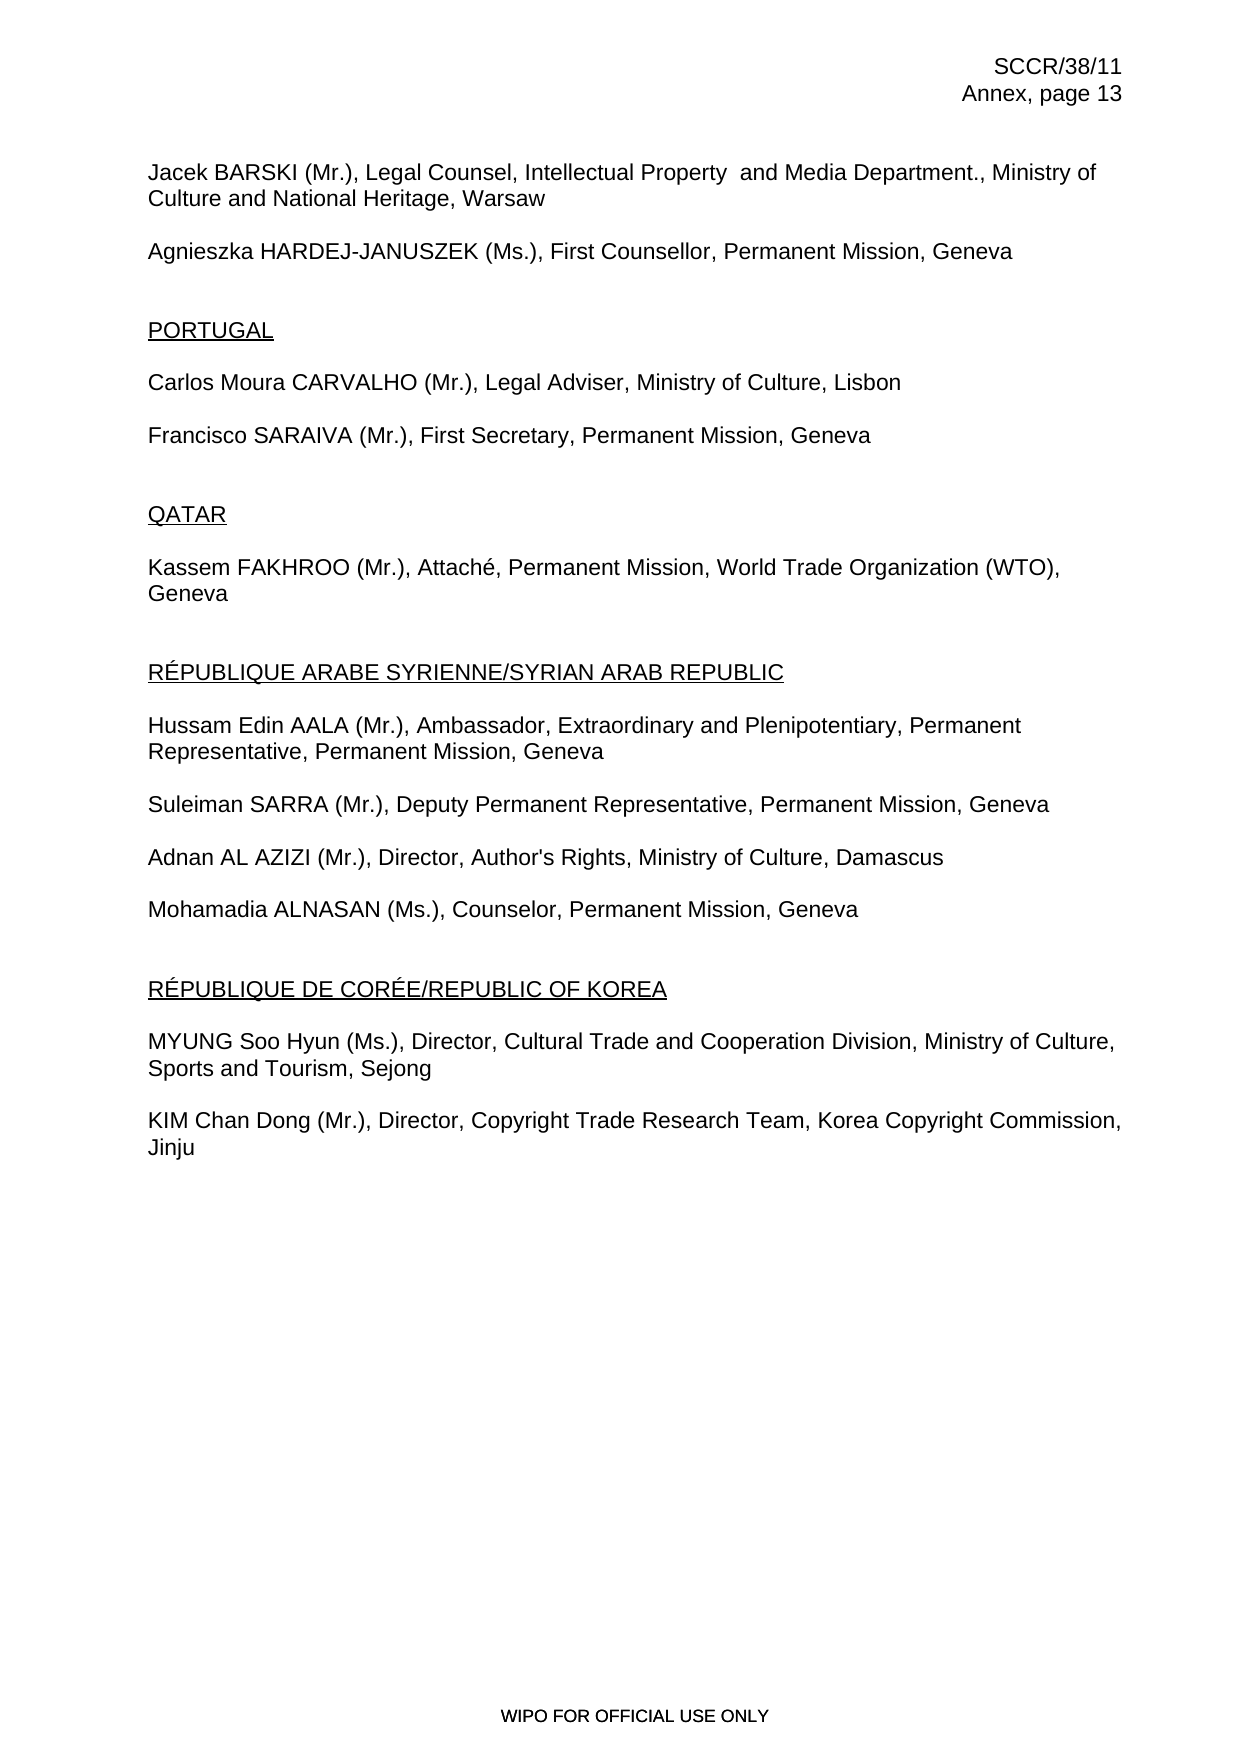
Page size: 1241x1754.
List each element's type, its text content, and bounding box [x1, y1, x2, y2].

text Kassem FAKHROO (Mr.), Attaché, Permanent Mission, World Trade Organization (WTO), Geneva [148, 554, 1122, 607]
text KIM Chan Dong (Mr.), Director, Copyright Trade Research Team, Korea Copyright Commission, Jinju [148, 1107, 1122, 1160]
text Jacek BARSKI (Mr.), Legal Counsel, Intellectual Property and Media Department., Ministry of Culture and National Heritage, Warsaw [148, 158, 1122, 211]
text RÉPUBLIQUE DE CORÉE/REPUBLIC OF KOREA [148, 976, 1122, 1002]
text Francisco SARAIVA (Mr.), First Secretary, Permanent Mission, Geneva [148, 422, 1122, 448]
text QATAR [148, 501, 1122, 527]
text Adnan AL AZIZI (Mr.), Director, Author's Rights, Ministry of Culture, Damascus [148, 844, 1122, 870]
text MYUNG Soo Hyun (Ms.), Director, Cultural Trade and Cooperation Division, Ministry of Culture, Sports and Tourism, Sejong [148, 1028, 1122, 1081]
text Hussam Edin AALA (Mr.), Ambassador, Extraordinary and Plenipotentiary, Permanent Representative, Permanent Mission, Geneva [148, 712, 1122, 765]
text Suleiman SARRA (Mr.), Deputy Permanent Representative, Permanent Mission, Geneva [148, 791, 1122, 817]
text Carlos Moura CARVALHO (Mr.), Legal Adviser, Ministry of Culture, Lisbon [148, 369, 1122, 396]
text Mohamadia ALNASAN (Ms.), Counselor, Permanent Mission, Geneva [148, 896, 1122, 923]
text RÉPUBLIQUE ARABE SYRIENNE/SYRIAN ARAB REPUBLIC [148, 659, 1122, 686]
text Agnieszka HARDEJ-JANUSZEK (Ms.), First Counsellor, Permanent Mission, Geneva [148, 238, 1122, 264]
text PORTUGAL [148, 317, 1122, 343]
